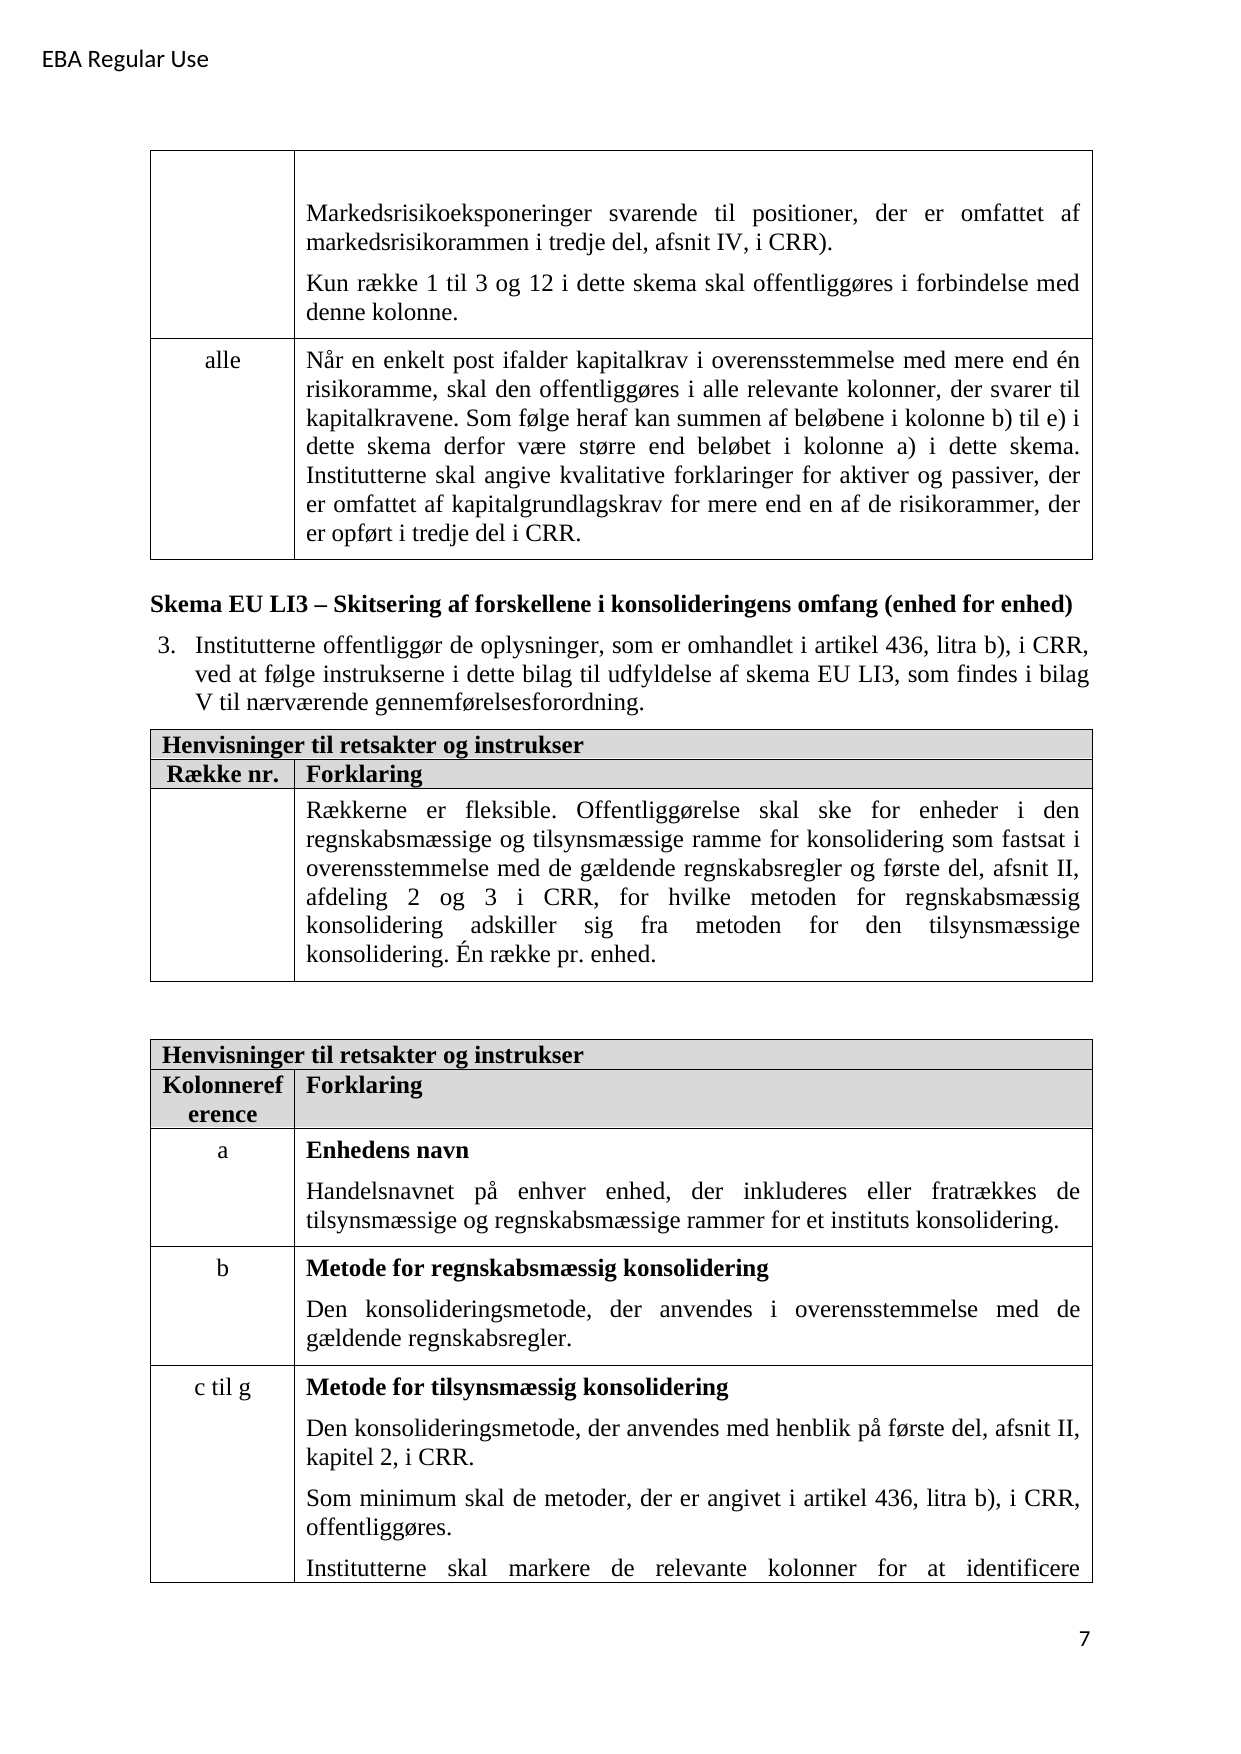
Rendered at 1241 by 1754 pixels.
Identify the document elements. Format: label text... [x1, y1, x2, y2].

table_cell Forklaring [295, 760, 1092, 788]
table_cell a [151, 1129, 294, 1246]
table_header Henvisninger til retsakter og instrukser [151, 730, 1092, 758]
table_cell [151, 789, 294, 981]
table_cell Når en enkelt post ifalder kapitalkrav i overensstemmelse med mere end én risikoramme, skal den offentliggøres i alle relevante kolonner, der svarer til kapitalkravene. Som følge heraf kan summen af beløbene i kolonne b) til e) i dette skema derfor være større end beløbet i kolonne a) i dette skema. Institutterne skal angive kvalitative forklaringer for aktiver og passiver, der er omfattet af kapitalgrundlagskrav for mere end en af de risikorammer, der er opført i tredje del i CRR. [295, 339, 1092, 559]
table_cell c til g [151, 1366, 294, 1582]
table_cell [295, 151, 1092, 338]
table_header Henvisninger til retsakter og instrukser [151, 1040, 1092, 1069]
table_cell Enhedens navn Handelsnavnet på enhver enhed, der inkluderes eller fratrækkes de tilsynsmæssige og regnskabsmæssige rammer for et instituts konsolidering. [295, 1129, 1092, 1246]
table_cell e [151, 151, 294, 338]
table_cell Metode for regnskabsmæssig konsolidering Den konsolideringsmetode, der anvendes i overensstemmelse med de gældende regnskabsregler. [295, 1247, 1092, 1364]
table_cell Forklaring [295, 1070, 1092, 1127]
table_cell Kolonnereference [151, 1070, 294, 1127]
table_cell alle [151, 339, 294, 559]
table_cell b [151, 1247, 294, 1364]
table_cell Rækkerne er fleksible. Offentliggørelse skal ske for enheder i den regnskabsmæssige og tilsynsmæssige ramme for konsolidering som fastsat i overensstemmelse med de gældende regnskabsregler og første del, afsnit II, afdeling 2 og 3 i CRR, for hvilke metoden for regnskabsmæssig konsolidering adskiller sig fra metoden for den tilsynsmæssige konsolidering. Én række pr. enhed. [295, 789, 1092, 981]
table_cell Række nr. [151, 760, 294, 788]
list Institutterne offentliggør de oplysninger, som er omhandlet i artikel 436, litra b), i CRR, ved at følge instrukserne i dette bilag til udfyldelse af skema EU LI3, som findes i bilag V til nærværende gennemførelsesforordning. [157, 630, 1090, 716]
text Skema EU LI3 – Skitsering af forskellene i konsolideringens omfang (enhed for enhed) [150, 589, 1090, 617]
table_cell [295, 1366, 1092, 1582]
